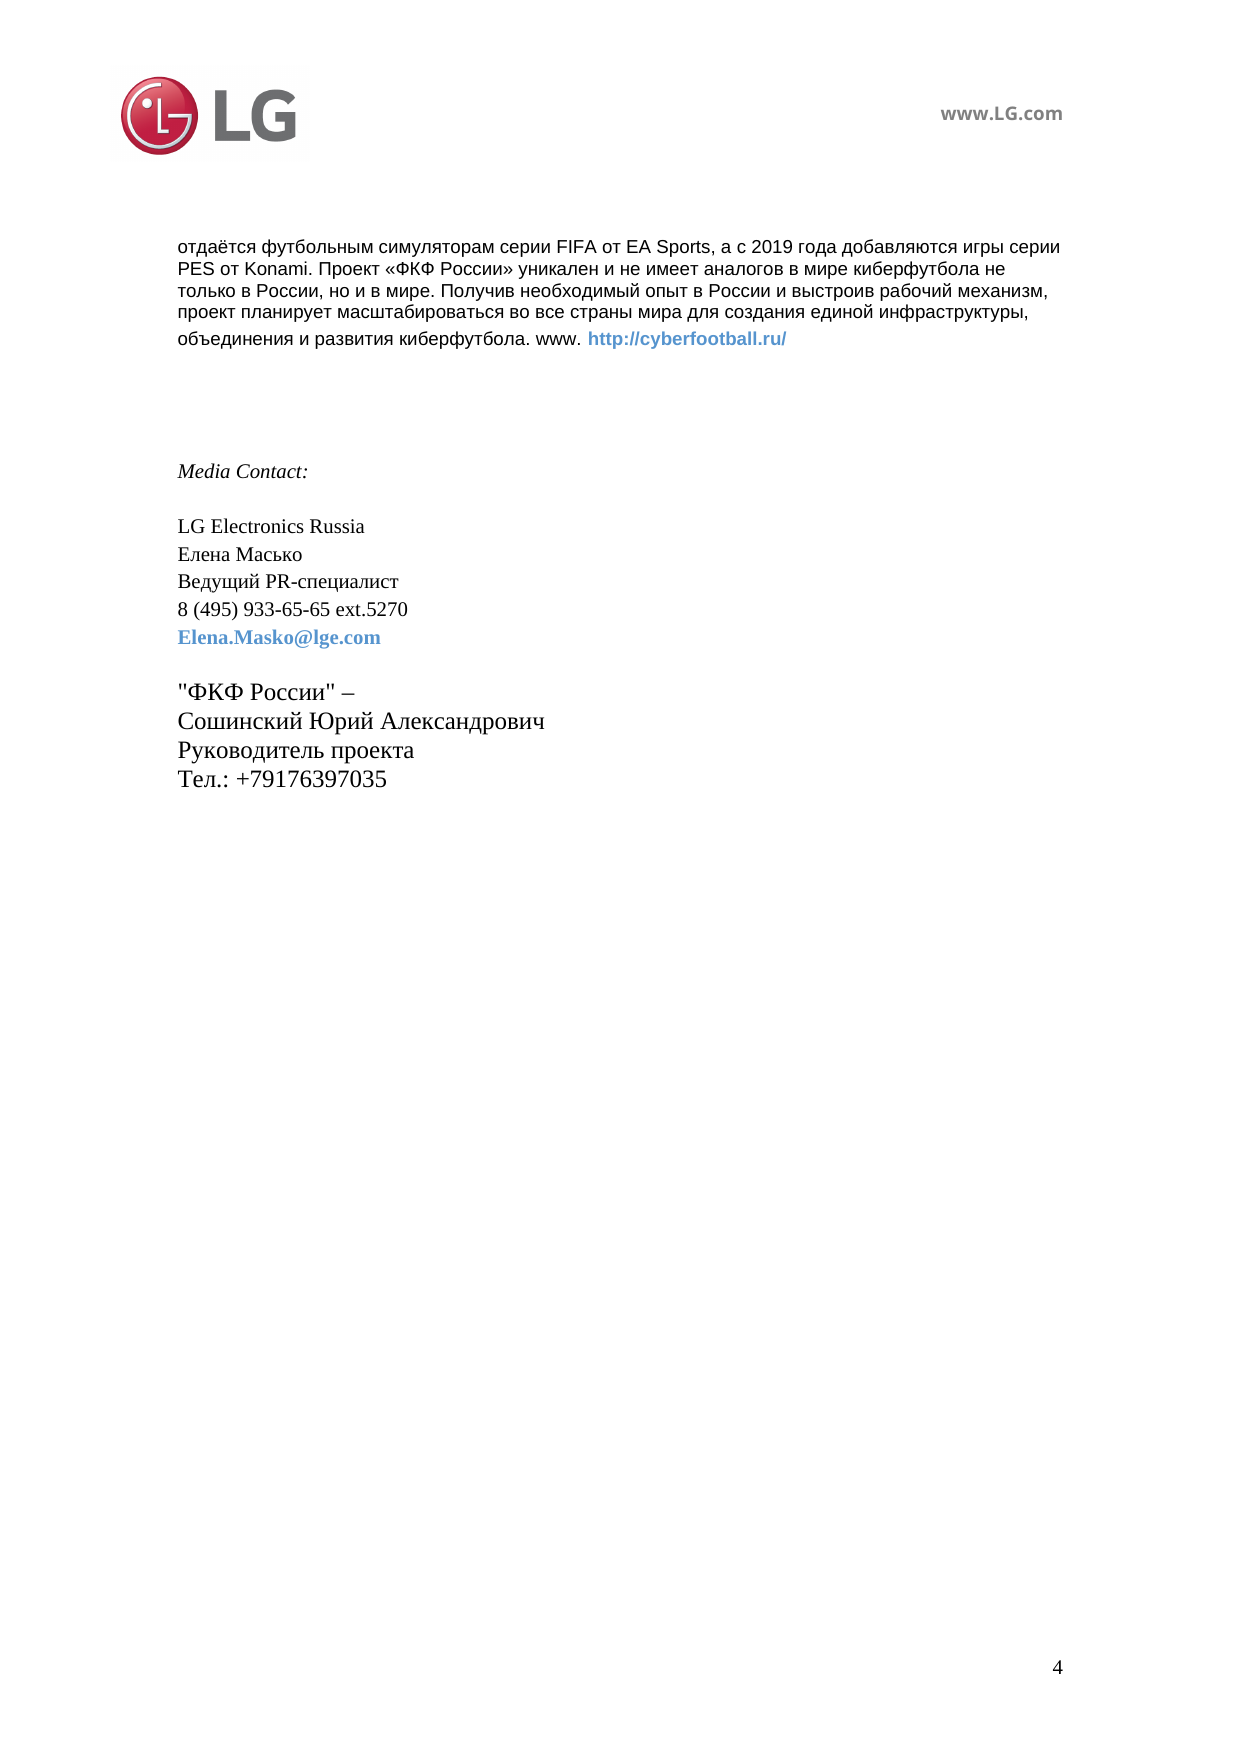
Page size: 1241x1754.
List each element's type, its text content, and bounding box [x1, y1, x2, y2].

text "ФКФ России" – [177, 677, 1063, 706]
text Руководитель проекта [177, 735, 1063, 764]
text Тел.: +79176397035 [177, 764, 1063, 792]
text Сошинский Юрий Александрович [177, 706, 1063, 735]
picture [110, 65, 310, 162]
text Елена Масько [177, 542, 1063, 566]
text 8 (495) 933-65-65 ext.5270 [177, 597, 1063, 621]
text Elena.Masko@lge.com [177, 625, 1063, 649]
text LG Electronics Russia [177, 514, 1063, 538]
text Ведущий PR-специалист [177, 569, 1063, 593]
text Media Contact: [177, 459, 1063, 483]
